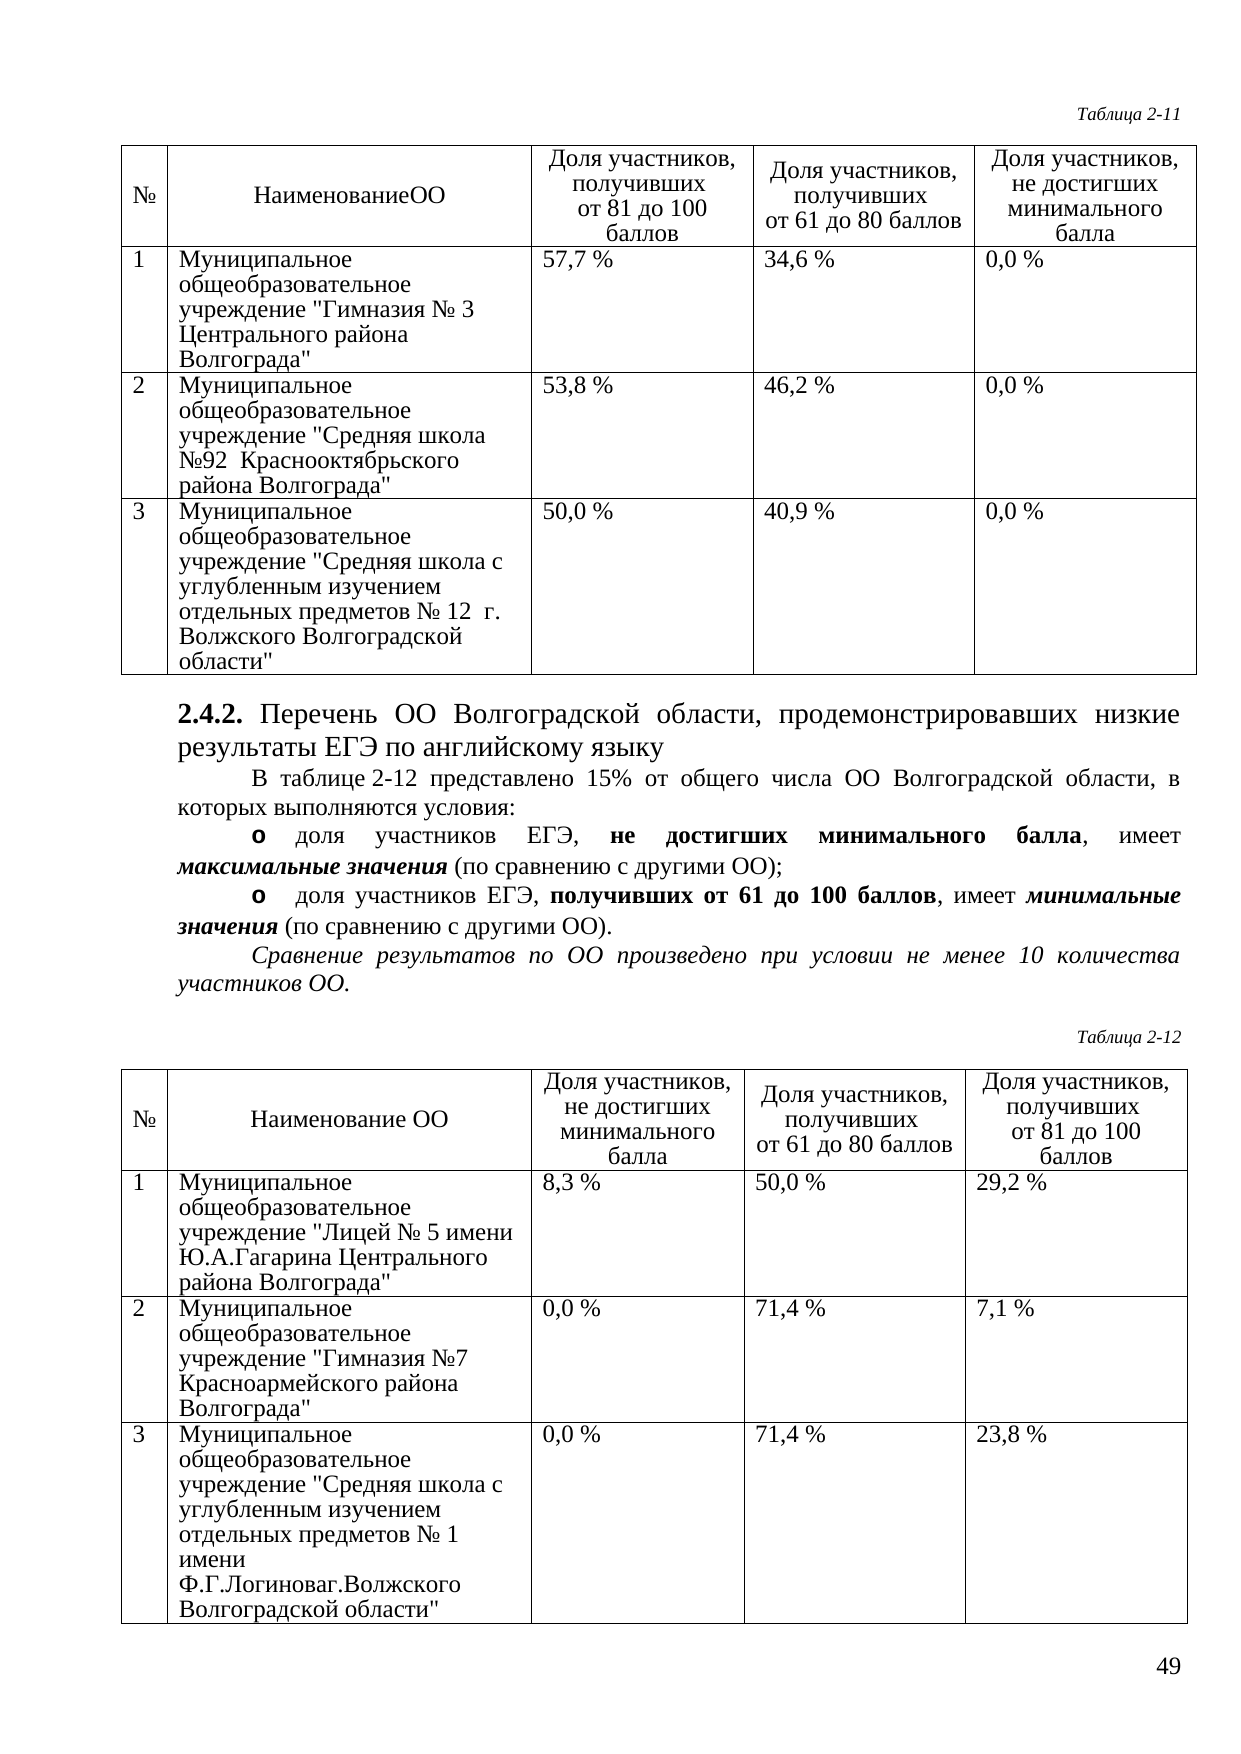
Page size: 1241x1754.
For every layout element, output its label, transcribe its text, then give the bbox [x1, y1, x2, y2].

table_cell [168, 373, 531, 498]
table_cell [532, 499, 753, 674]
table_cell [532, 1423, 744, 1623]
list доля участников ЕГЭ, не достигших минимального балла, имеет максимальные значения (по сравнению с другими ОО); [177, 821, 1181, 880]
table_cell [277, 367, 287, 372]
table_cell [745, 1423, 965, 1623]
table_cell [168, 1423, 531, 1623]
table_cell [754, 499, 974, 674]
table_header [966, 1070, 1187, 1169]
text Сравнение результатов по ОО произведено при условии не менее 10 количества участников ОО. [177, 940, 1181, 997]
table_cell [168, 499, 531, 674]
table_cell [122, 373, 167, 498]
subtitle 2.4.2. Перечень ОО Волгоградской области, продемонстрировавших низкие результаты ЕГЭ по английскому языку [177, 696, 1181, 763]
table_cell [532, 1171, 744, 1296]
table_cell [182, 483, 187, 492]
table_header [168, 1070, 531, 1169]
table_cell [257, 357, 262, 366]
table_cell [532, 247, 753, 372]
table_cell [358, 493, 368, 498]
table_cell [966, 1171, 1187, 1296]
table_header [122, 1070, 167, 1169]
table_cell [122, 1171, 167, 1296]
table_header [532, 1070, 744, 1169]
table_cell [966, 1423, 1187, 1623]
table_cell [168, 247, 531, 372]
text Таблица 2-11 [177, 103, 1181, 124]
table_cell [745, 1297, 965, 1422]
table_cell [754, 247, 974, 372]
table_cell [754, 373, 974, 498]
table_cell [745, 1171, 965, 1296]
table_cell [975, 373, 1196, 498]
list доля участников ЕГЭ, получивших от 61 до 100 баллов, имеет минимальные значения (по сравнению с другими ОО). [177, 880, 1181, 940]
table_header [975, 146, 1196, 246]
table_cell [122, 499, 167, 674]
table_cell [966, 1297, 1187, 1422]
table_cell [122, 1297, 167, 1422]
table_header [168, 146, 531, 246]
text В таблице 2-12 представлено 15% от общего числа ОО Волгоградской области, в которых выполняются условия: [177, 763, 1181, 821]
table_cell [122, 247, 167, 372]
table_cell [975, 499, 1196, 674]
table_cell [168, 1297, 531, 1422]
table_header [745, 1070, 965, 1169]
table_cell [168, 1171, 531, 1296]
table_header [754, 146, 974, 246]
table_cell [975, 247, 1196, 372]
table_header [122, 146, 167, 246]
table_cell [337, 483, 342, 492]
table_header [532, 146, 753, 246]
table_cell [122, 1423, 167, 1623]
text Таблица 2-12 [177, 1026, 1181, 1048]
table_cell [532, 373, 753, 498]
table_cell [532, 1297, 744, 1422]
